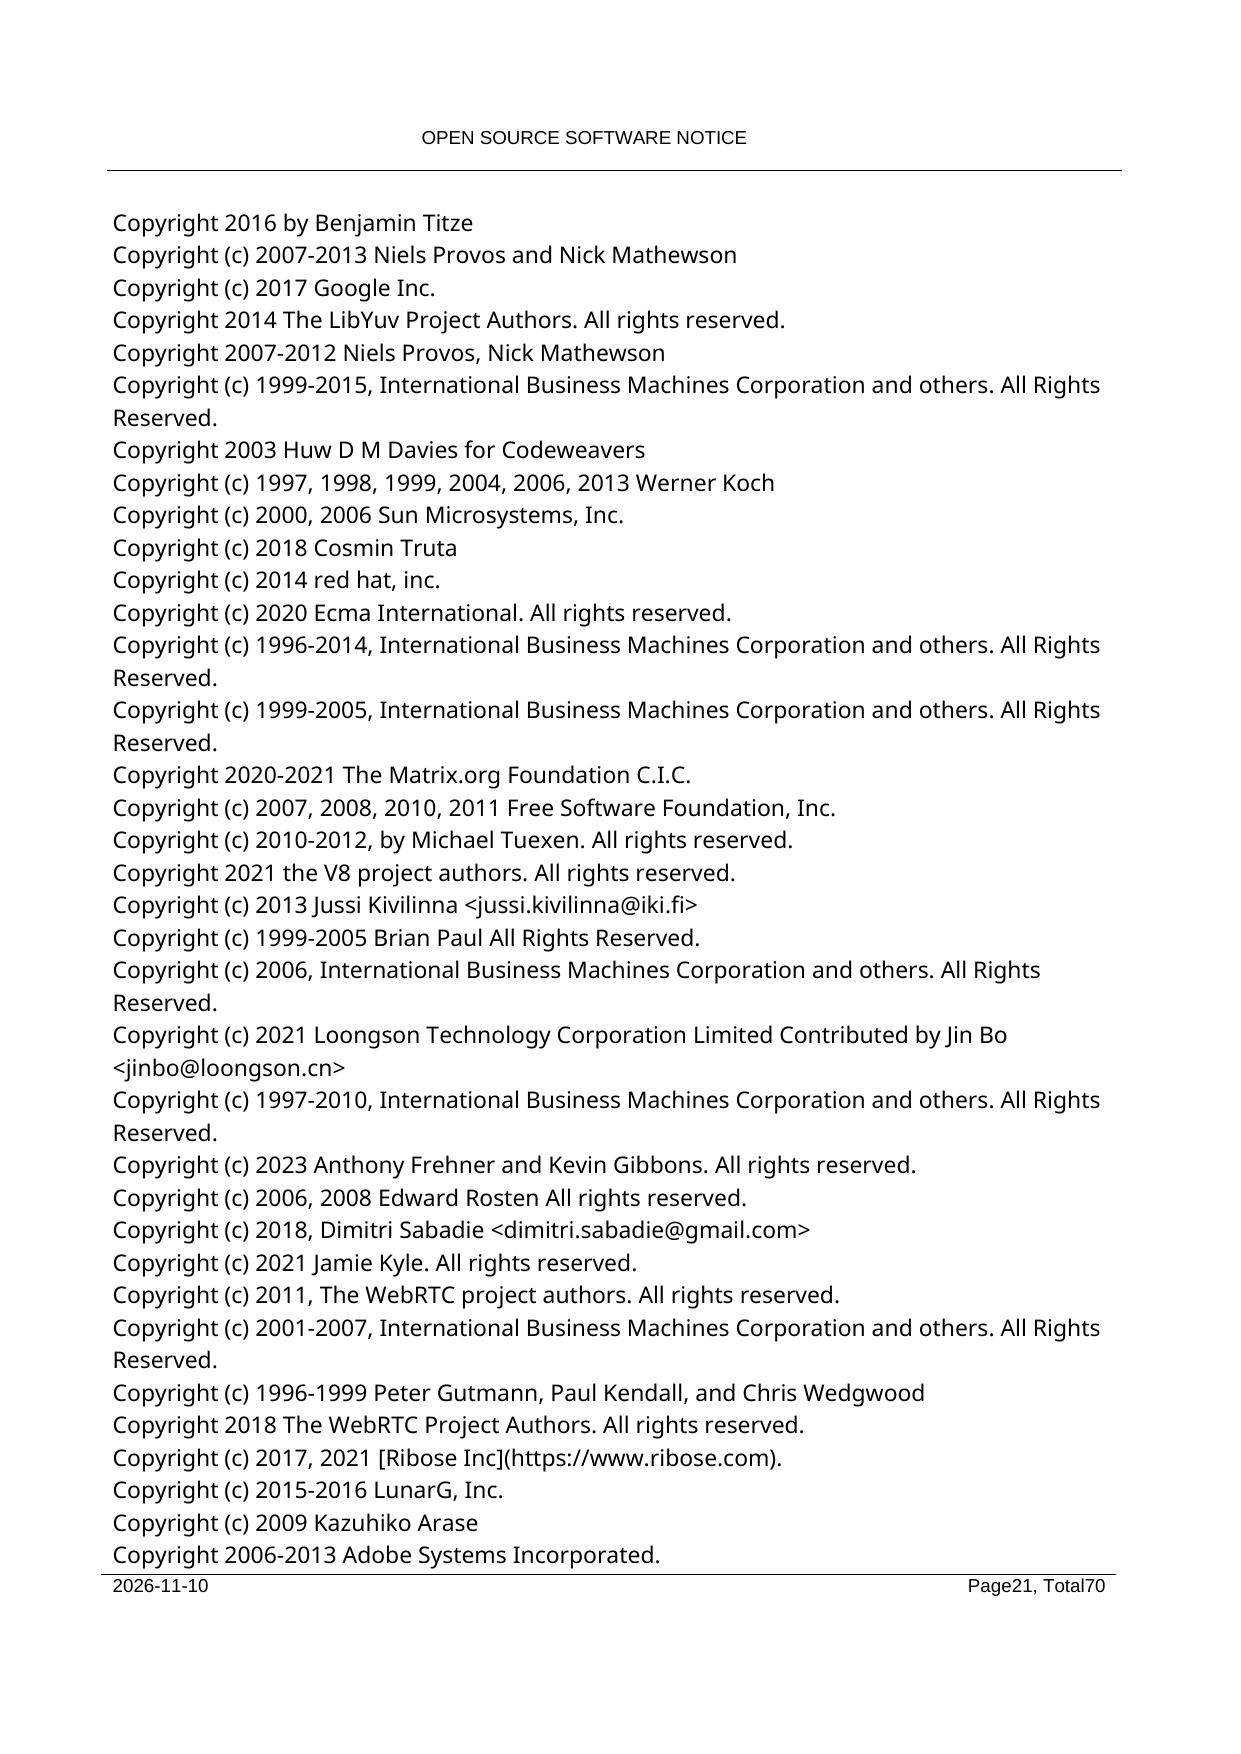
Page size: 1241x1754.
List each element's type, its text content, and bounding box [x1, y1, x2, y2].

text Copyright (c) 2015-2016 LunarG, Inc. [112, 1474, 1128, 1506]
text Copyright (c) 2011, The WebRTC project authors. All rights reserved. [112, 1279, 1128, 1311]
text Copyright (c) 2000, 2006 Sun Microsystems, Inc. [112, 499, 1128, 531]
text Copyright (c) 2013 Jussi Kivilinna <jussi.kivilinna@iki.fi> [112, 889, 1128, 921]
text Copyright (c) 2006, 2008 Edward Rosten All rights reserved. [112, 1181, 1128, 1214]
text Copyright (c) 2010-2012, by Michael Tuexen. All rights reserved. [112, 824, 1128, 856]
text Copyright (c) 2018 Cosmin Truta [112, 531, 1128, 564]
text Copyright (c) 2009 Kazuhiko Arase [112, 1506, 1128, 1539]
text Copyright (c) 2020 Ecma International. All rights reserved. [112, 596, 1128, 629]
text Copyright (c) 1999-2015, International Business Machines Corporation and others. All Rights Reserved. [112, 369, 1128, 434]
text Copyright (c) 2023 Anthony Frehner and Kevin Gibbons. All rights reserved. [112, 1149, 1128, 1181]
text Copyright (c) 2007-2013 Niels Provos and Nick Mathewson [112, 239, 1128, 271]
text Copyright (c) 2001-2007, International Business Machines Corporation and others. All Rights Reserved. [112, 1311, 1128, 1376]
text Copyright 2020-2021 The Matrix.org Foundation C.I.C. [112, 759, 1128, 791]
text Copyright 2007-2012 Niels Provos, Nick Mathewson [112, 336, 1128, 369]
text Copyright 2021 the V8 project authors. All rights reserved. [112, 856, 1128, 889]
text Copyright 2018 The WebRTC Project Authors. All rights reserved. [112, 1409, 1128, 1441]
text Copyright (c) 1996-2014, International Business Machines Corporation and others. All Rights Reserved. [112, 629, 1128, 694]
text Copyright (c) 1999-2005 Brian Paul All Rights Reserved. [112, 921, 1128, 954]
text Copyright (c) 2021 Jamie Kyle. All rights reserved. [112, 1246, 1128, 1279]
text Copyright (c) 1997, 1998, 1999, 2004, 2006, 2013 Werner Koch [112, 466, 1128, 499]
text Copyright (c) 2017 Google Inc. [112, 271, 1128, 304]
text Copyright (c) 2017, 2021 [Ribose Inc](https://www.ribose.com). [112, 1441, 1128, 1474]
text Copyright (c) 2014 red hat, inc. [112, 564, 1128, 596]
text Copyright (c) 2007, 2008, 2010, 2011 Free Software Foundation, Inc. [112, 791, 1128, 824]
text Copyright (c) 2021 Loongson Technology Corporation Limited Contributed by Jin Bo <jinbo@loongson.cn> [112, 1019, 1128, 1084]
text Copyright (c) 1997-2010, International Business Machines Corporation and others. All Rights Reserved. [112, 1084, 1128, 1149]
text Copyright (c) 1996-1999 Peter Gutmann, Paul Kendall, and Chris Wedgwood [112, 1376, 1128, 1409]
text Copyright (c) 2006, International Business Machines Corporation and others. All Rights Reserved. [112, 954, 1128, 1019]
text Copyright (c) 1999-2005, International Business Machines Corporation and others. All Rights Reserved. [112, 694, 1128, 759]
text Copyright 2016 by Benjamin Titze [112, 206, 1128, 239]
text Copyright 2006-2013 Adobe Systems Incorporated. [112, 1539, 1128, 1571]
text Copyright (c) 2018, Dimitri Sabadie <dimitri.sabadie@gmail.com> [112, 1214, 1128, 1246]
text Copyright 2014 The LibYuv Project Authors. All rights reserved. [112, 304, 1128, 336]
text Copyright 2003 Huw D M Davies for Codeweavers [112, 434, 1128, 466]
